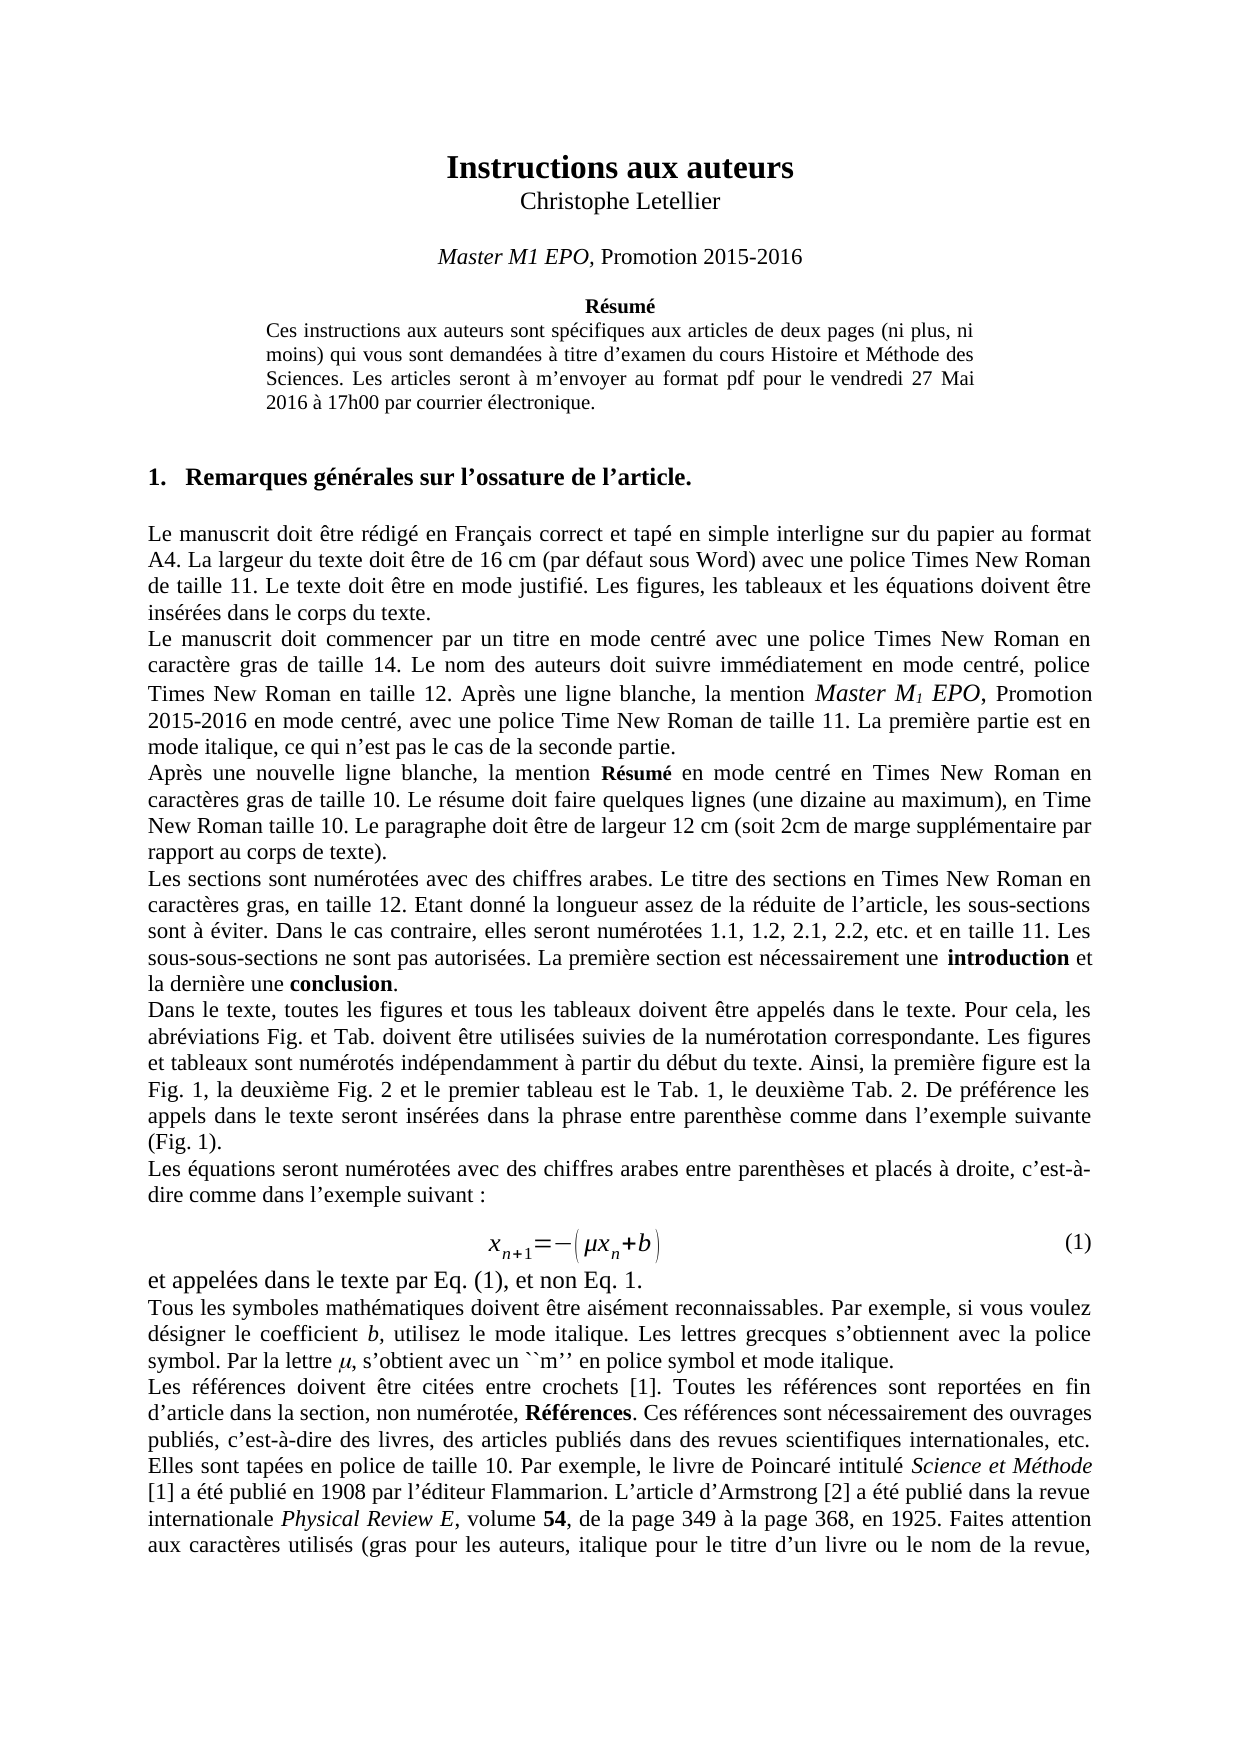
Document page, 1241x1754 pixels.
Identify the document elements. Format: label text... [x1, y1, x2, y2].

text Les équations seront numérotées avec des chiffres arabes entre parenthèses et placés à droite, c’est-à-dire comme dans l’exemple suivant : [148, 1155, 1093, 1207]
text Dans le texte, toutes les figures et tous les tableaux doivent être appelés dans le texte. Pour cela, les abréviations Fig. et Tab. doivent être utilisées suivies de la numérotation correspondante. Les figures et tableaux sont numérotés indépendamment à partir du début du texte. Ainsi, la première figure est la Fig. 1, la deuxième Fig. 2 et le premier tableau est le Tab. 1, le deuxième Tab. 2. De préférence les appels dans le texte seront insérées dans la phrase entre parenthèse comme dans l’exemple suivante (Fig. 1). [148, 997, 1093, 1155]
title Instructions aux auteurs [148, 148, 1093, 186]
text Tous les symboles mathématiques doivent être aisément reconnaissables. Par exemple, si vous voulez désigner le coefficient b, utilisez le mode italique. Les lettres grecques s’obtiennent avec la police symbol. Par la lettre , s’obtient avec un ``m’’ en police symbol et mode italique. [148, 1294, 1093, 1373]
subtitle Christophe Letellier [148, 186, 1093, 215]
text Master M1 EPO, Promotion 2015-2016 [148, 243, 1093, 270]
list Remarques générales sur l’ossature de l’article. [148, 462, 1093, 491]
text Le manuscrit doit être rédigé en Français correct et tapé en simple interligne sur du papier au format A4. La largeur du texte doit être de 16 cm (par défaut sous Word) avec une police Times New Roman de taille 11. Le texte doit être en mode justifié. Les figures, les tableaux et les équations doivent être insérées dans le corps du texte. [148, 520, 1093, 625]
text Le manuscrit doit commencer par un titre en mode centré avec une police Times New Roman en caractère gras de taille 14. Le nom des auteurs doit suivre immédiatement en mode centré, police Times New Roman en taille 12. Après une ligne blanche, la mention Master M1 EPO, Promotion 2015-2016 en mode centré, avec une police Time New Roman de taille 11. La première partie est en mode italique, ce qui n’est pas le cas de la seconde partie. [148, 625, 1093, 759]
subtitle Résumé [148, 294, 1093, 318]
text Les sections sont numérotées avec des chiffres arabes. Le titre des sections en Times New Roman en caractères gras, en taille 12. Etant donné la longueur assez de la réduite de l’article, les sous-sections sont à éviter. Dans le cas contraire, elles seront numérotées 1.1, 1.2, 2.1, 2.2, etc. et en taille 11. Les sous-sous-sections ne sont pas autorisées. La première section est nécessairement une introduction et la dernière une conclusion. [148, 865, 1093, 997]
text Après une nouvelle ligne blanche, la mention Résumé en mode centré en Times New Roman en caractères gras de taille 10. Le résume doit faire quelques lignes (une dizaine au maximum), en Time New Roman taille 10. Le paragraphe doit être de largeur 12 cm (soit 2cm de marge supplémentaire par rapport au corps de texte). [148, 759, 1093, 865]
text et appelées dans le texte par Eq. (1), et non Eq. 1. [148, 1207, 1093, 1294]
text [148, 1373, 1093, 1557]
text Ces instructions aux auteurs sont spécifiques aux articles de deux pages (ni plus, ni moins) qui vous sont demandées à titre d’examen du cours Histoire et Méthode des Sciences. Les articles seront à m’envoyer au format pdf pour le vendredi 27 Mai 2016 à 17h00 par courrier électronique. [266, 318, 974, 414]
